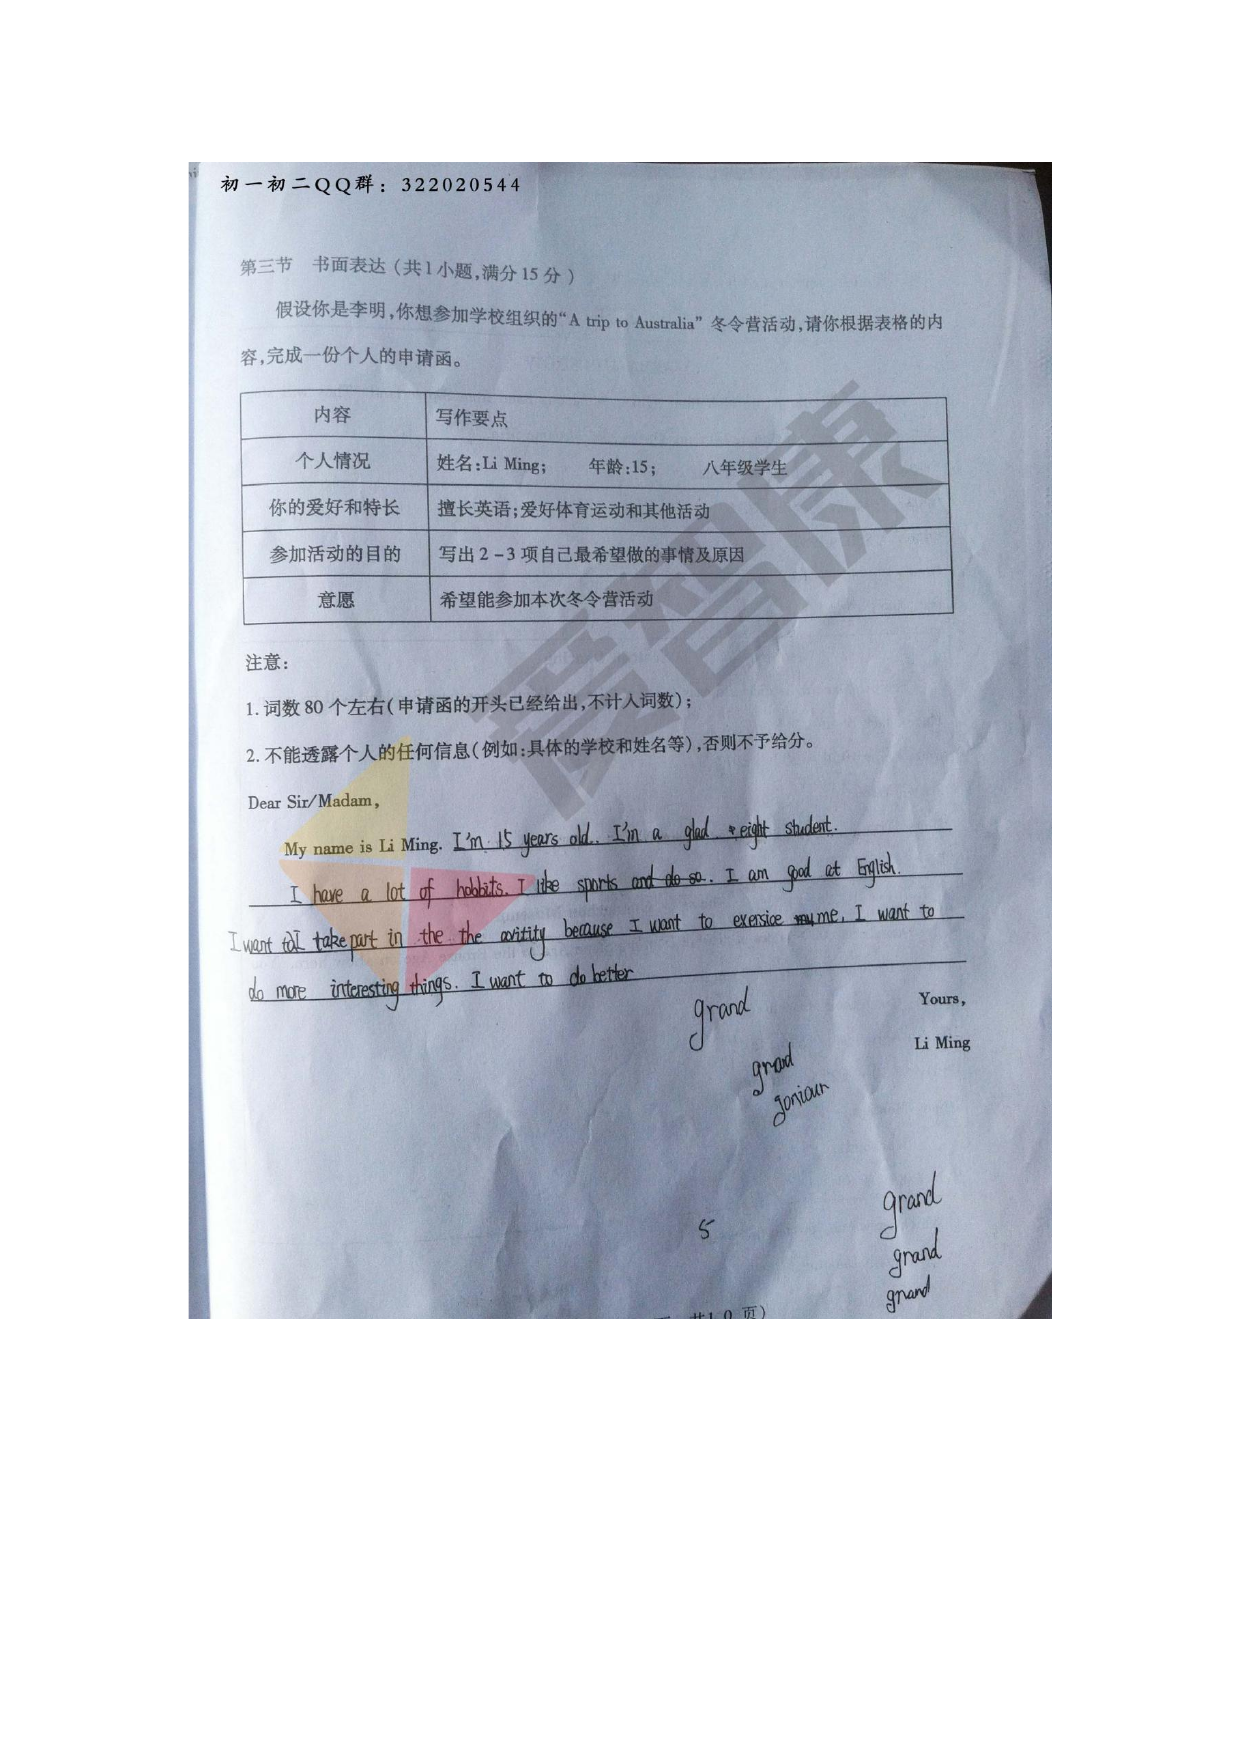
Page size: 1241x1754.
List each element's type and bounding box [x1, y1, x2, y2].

picture [188, 162, 1052, 1319]
